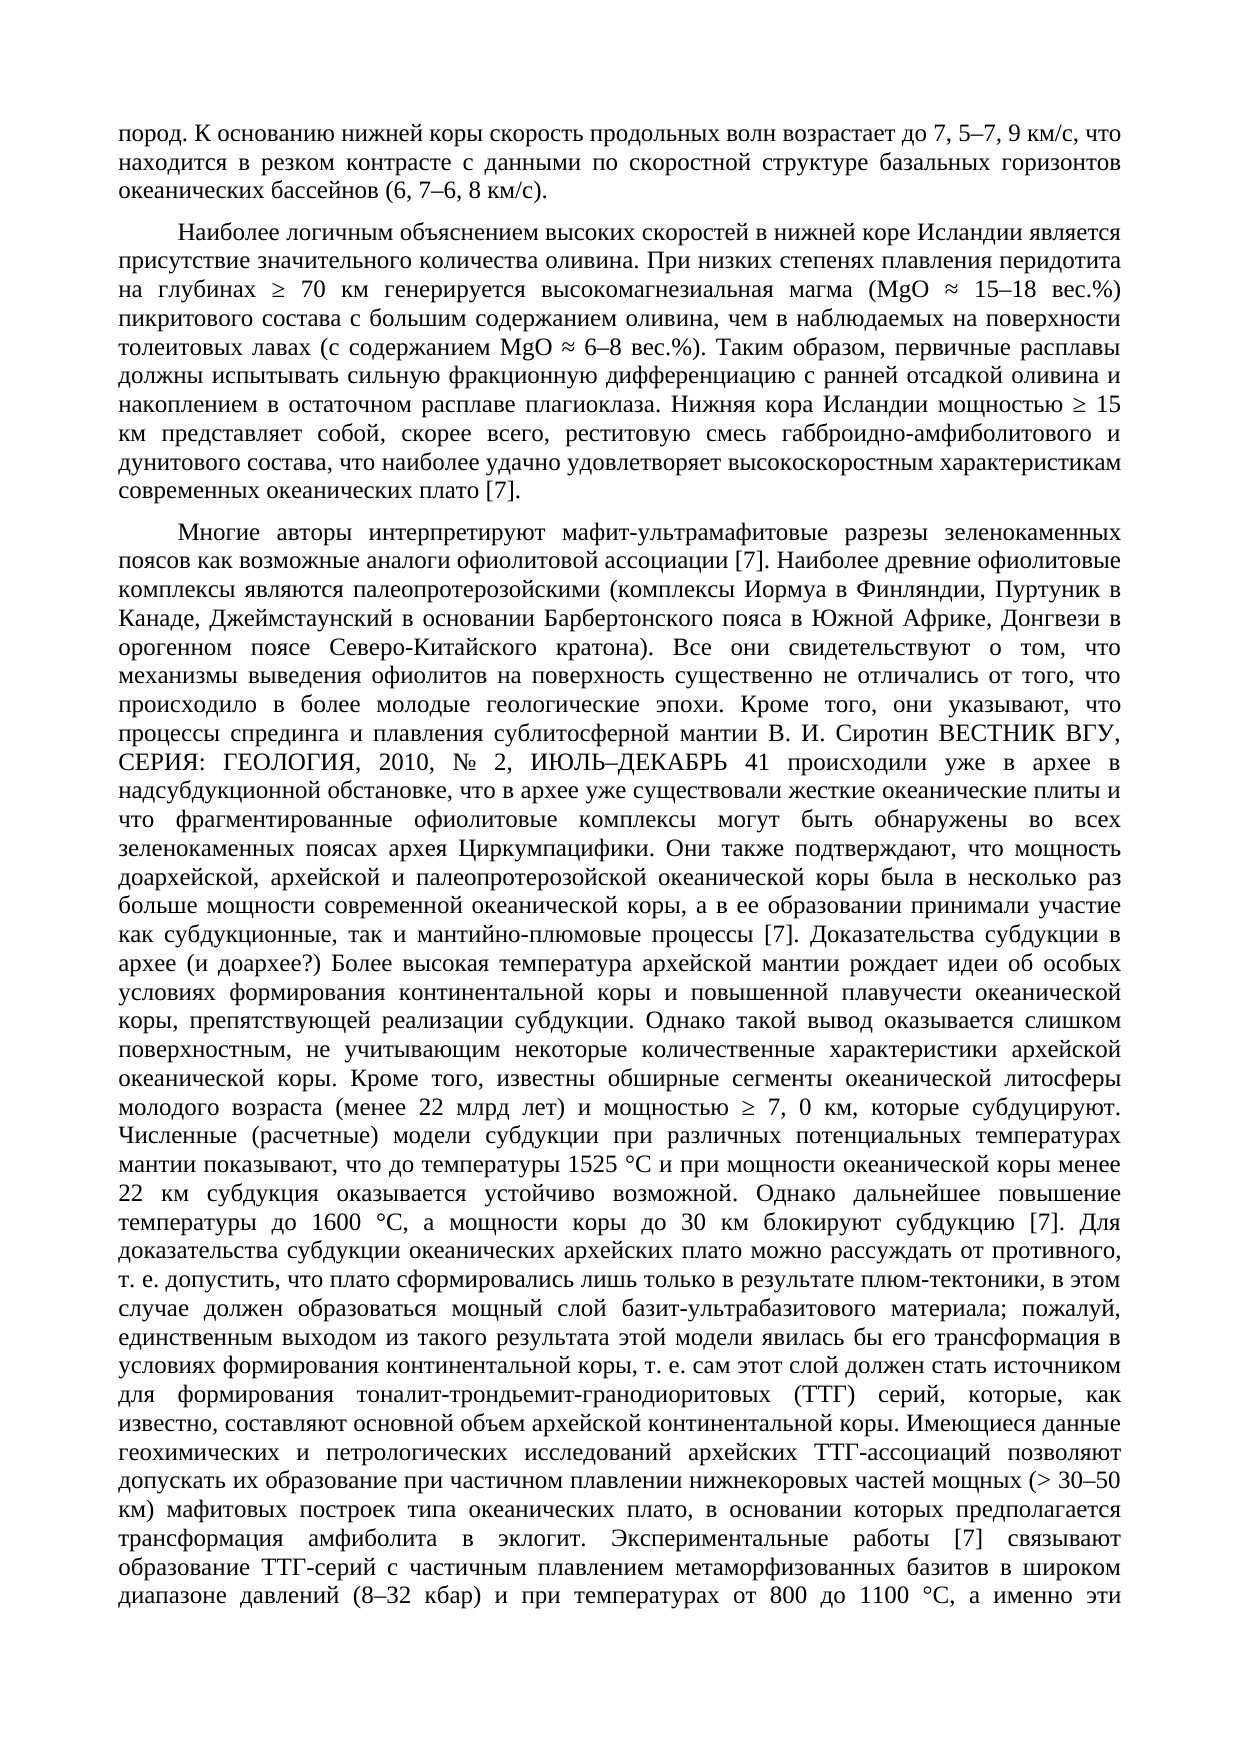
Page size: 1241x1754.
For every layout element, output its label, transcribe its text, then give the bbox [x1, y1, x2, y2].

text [118, 517, 1122, 1609]
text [118, 118, 1122, 204]
text Наиболее логичным объяснением высоких скоростей в нижней коре Исландии является присутствие значительного количества оливина. При низких степенях плавления перидотита на глубинах ≥ генерируется высокомагнезиальная магма (MgO ≈ 15–18 вес.%) пикритового состава с большим содержанием оливина, чем в наблюдаемых на поверхности толеитовых лавах (с содержанием MgO ≈ 6–8 вес.%). Таким образом, первичные расплавы должны испытывать сильную фракционную дифференциацию с ранней отсадкой оливина и накоплением в остаточном расплаве плагиоклаза. Нижняя кора Исландии мощностью ≥ представляет собой, скорее всего, реститовую смесь габброидно-амфиболитового и дунитового состава, что наиболее удачно удовлетворяет высокоскоростным характеристикам современных океанических плато [7]. [118, 217, 1122, 504]
